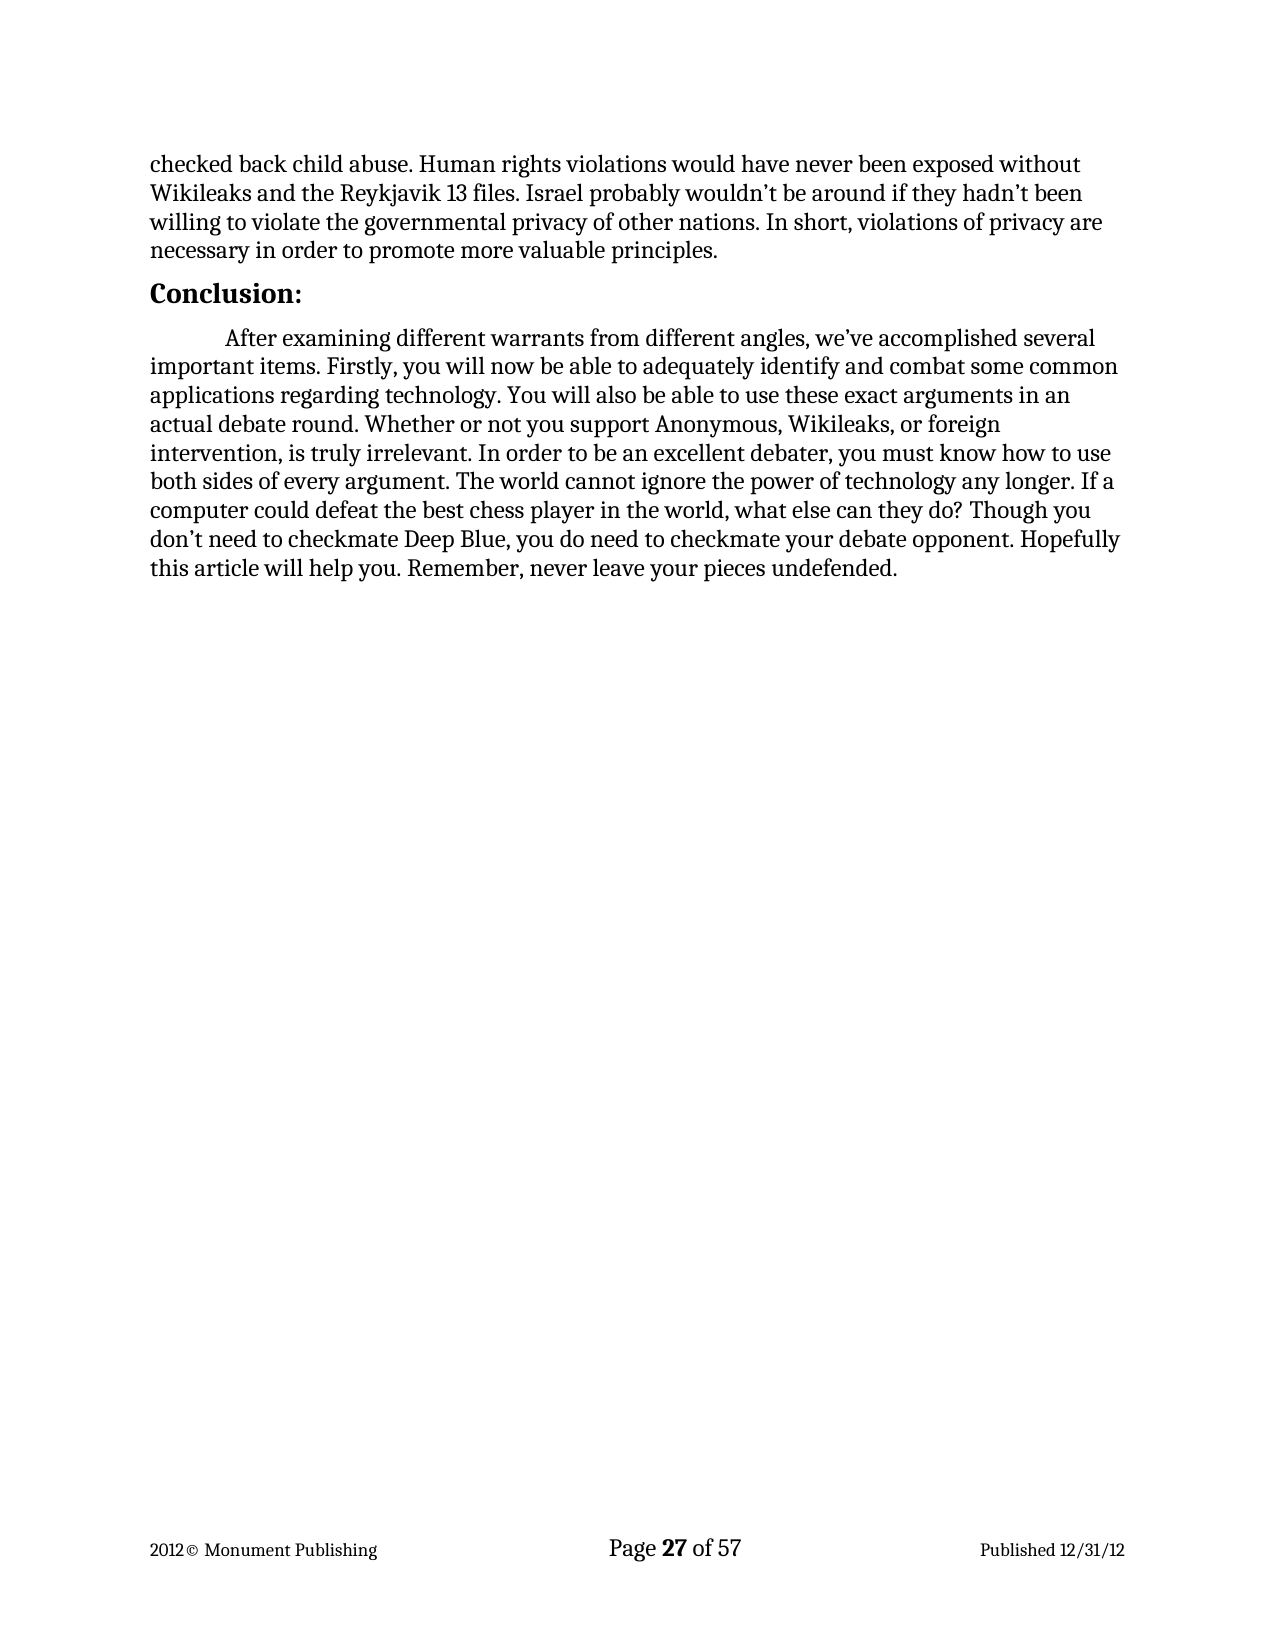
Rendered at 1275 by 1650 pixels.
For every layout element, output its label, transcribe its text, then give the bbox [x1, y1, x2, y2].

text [150, 150, 1125, 265]
text Conclusion: [150, 277, 1125, 311]
text After examining different warrants from different angles, we’ve accomplished several important items. Firstly, you will now be able to adequately identify and combat some common applications regarding technology. You will also be able to use these exact arguments in an actual debate round. Whether or not you support Anonymous, Wikileaks, or foreign intervention, is truly irrelevant. In order to be an excellent debater, you must know how to use both sides of every argument. The world cannot ignore the power of technology any longer. If a computer could defeat the best chess player in the world, what else can they do? Though you don’t need to checkmate Deep Blue, you do need to checkmate your debate opponent. Hopefully this article will help you. Remember, never leave your pieces undefended. [150, 323, 1125, 582]
